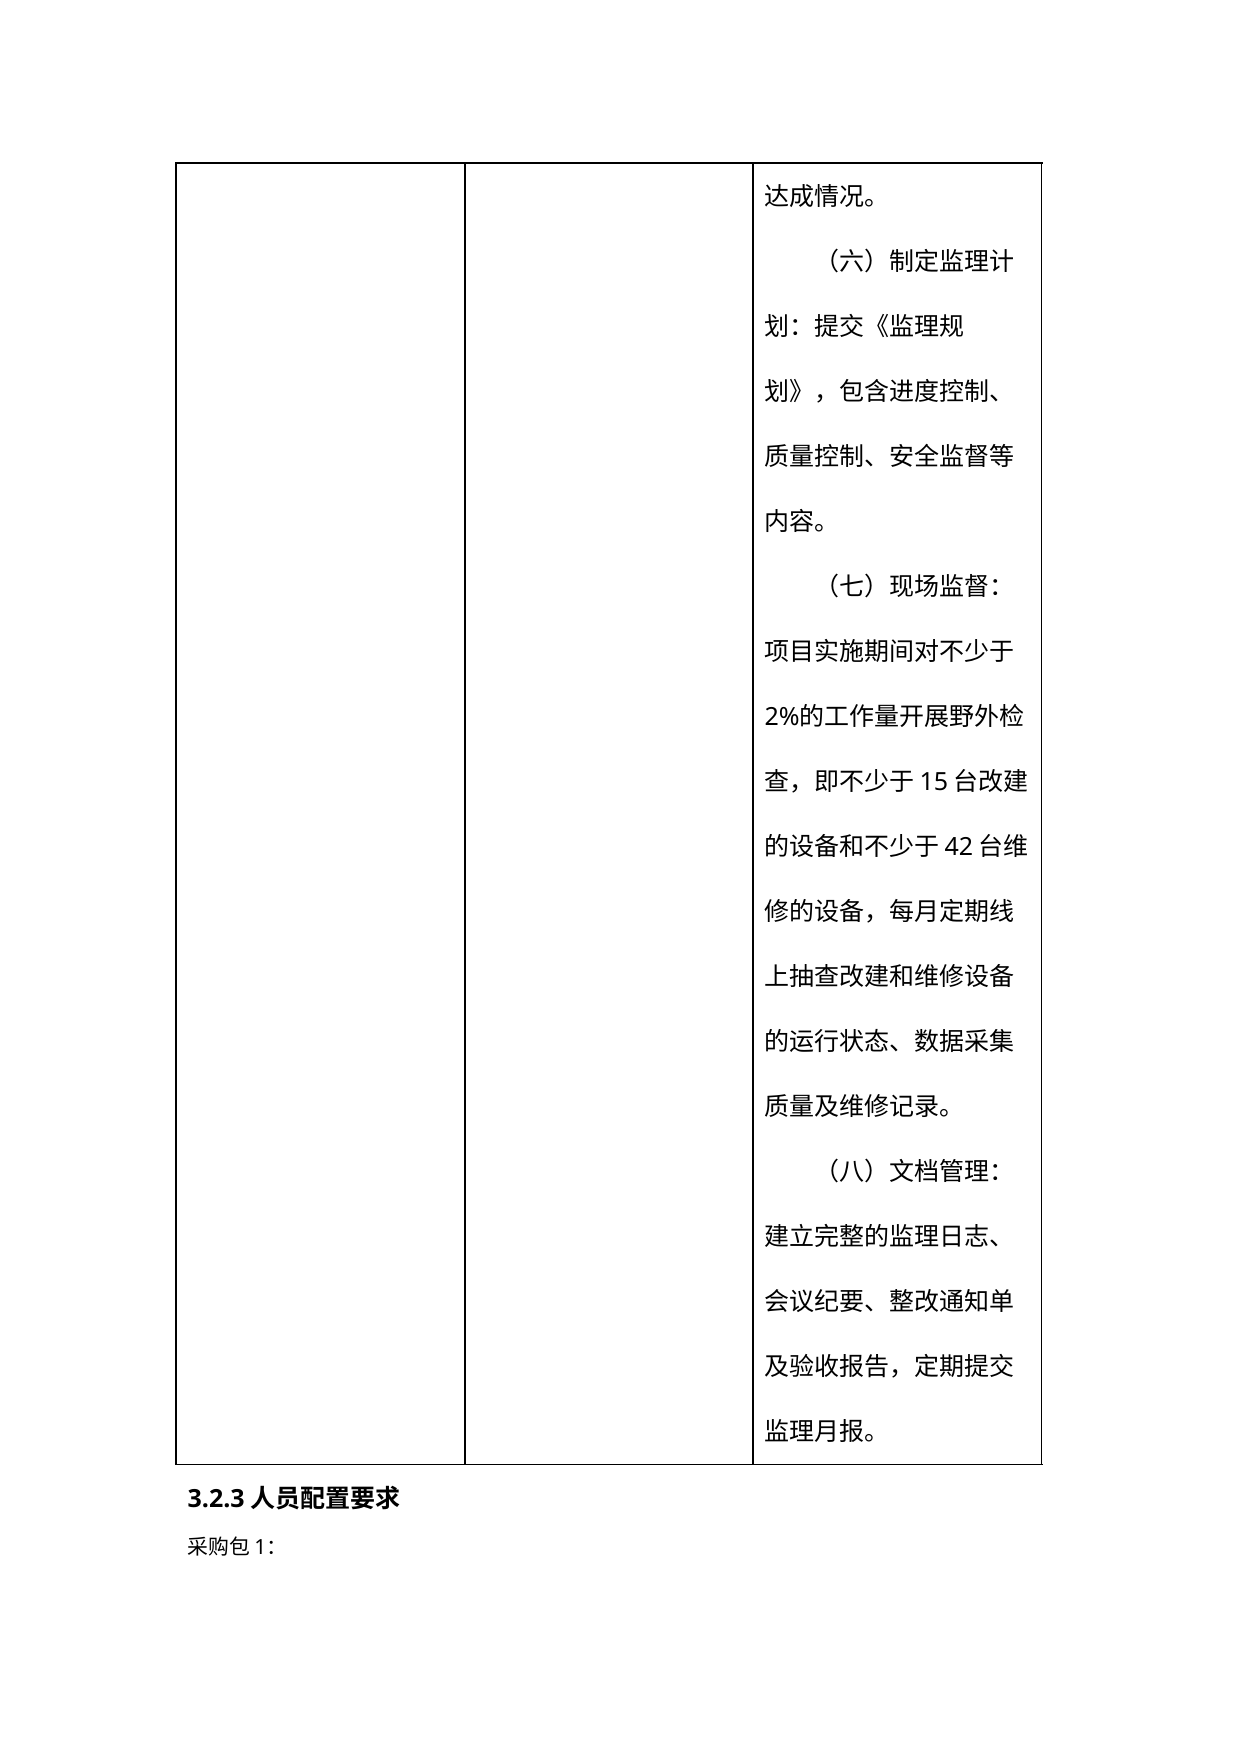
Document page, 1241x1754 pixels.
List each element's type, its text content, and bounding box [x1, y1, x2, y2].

table_cell 1 [177, 164, 464, 1463]
table_cell ★ [466, 164, 752, 1463]
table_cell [754, 164, 1041, 1463]
text 采购包1： [187, 1530, 1053, 1563]
text 3.2.3人员配置要求 [187, 1465, 1053, 1530]
